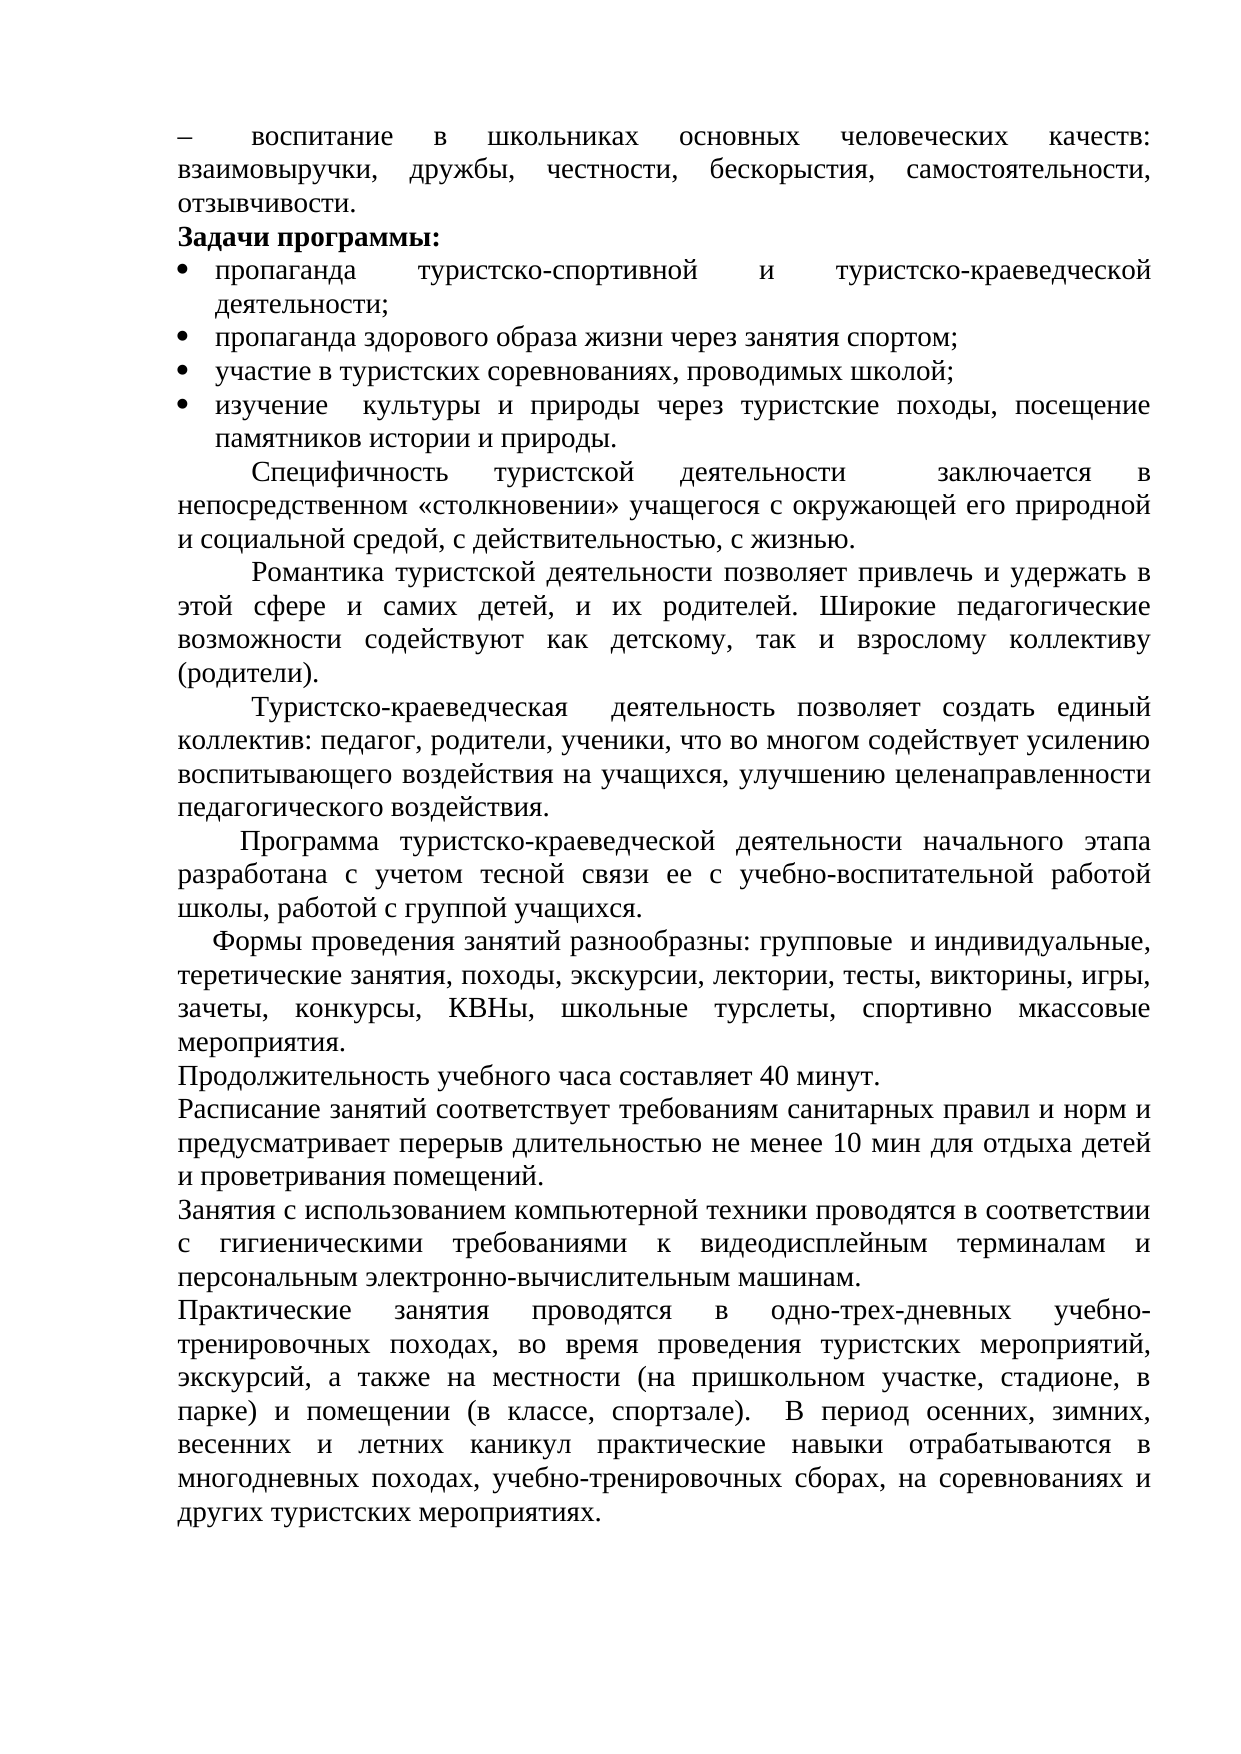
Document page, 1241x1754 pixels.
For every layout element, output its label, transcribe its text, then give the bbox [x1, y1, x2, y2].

text Практические занятия проводятся в одно-трех-дневных учебно-тренировочных походах, во время проведения туристских мероприятий, экскурсий, а также на местности (на пришкольном участке, стадионе, в парке) и помещении (в классе, спортзале). В период осенних, зимних, весенних и летних каникул практические навыки отрабатываются в многодневных походах, учебно-тренировочных сборах, на соревнованиях и других туристских мероприятиях. [177, 1292, 1152, 1527]
text Расписание занятий соответствует требованиям санитарных правил и норм и предусматривает перерыв длительностью не менее 10 мин для отдыха детей и проветривания помещений. [177, 1091, 1152, 1192]
list пропаганда туристско-спортивной и туристско-краеведческой деятельности; [177, 252, 1152, 319]
text Программа туристско-краеведческой деятельности начального этапа разработана с учетом тесной связи ее с учебно-воспитательной работой школы, работой с группой учащихся. [177, 823, 1152, 923]
list воспитание в школьниках основных человеческих качеств: взаимовыручки, дружбы, честности, бескорыстия, самостоятельности, отзывчивости. [177, 118, 1152, 219]
text Задачи программы: [177, 219, 1152, 252]
list изучение культуры и природы через туристские походы, посещение памятников истории и природы. [177, 387, 1152, 454]
list пропаганда здорового образа жизни через занятия спортом; [177, 319, 1152, 353]
text Формы проведения занятий разнообразны: групповые и индивидуальные, теретические занятия, походы, экскурсии, лектории, тесты, викторины, игры, зачеты, конкурсы, КВНы, школьные турслеты, спортивно мкассовые мероприятия. [177, 923, 1152, 1058]
text Занятия с использованием компьютерной техники проводятся в соответствии с гигиеническими требованиями к видеодисплейным терминалам и персональным электронно-вычислительным машинам. [177, 1192, 1152, 1292]
list участие в туристских соревнованиях, проводимых школой; [177, 353, 1152, 387]
text Продолжительность учебного часа составляет 40 минут. [177, 1058, 1152, 1091]
text Романтика туристской деятельности позволяет привлечь и удержать в этой сфере и самих детей, и их родителей. Широкие педагогические возможности содействуют как детскому, так и взрослому коллективу (родители). [177, 554, 1152, 689]
text Туристско-краеведческая деятельность позволяет создать единый коллектив: педагог, родители, ученики, что во многом содействует усилению воспитывающего воздействия на учащихся, улучшению целенаправленности педагогического воздействия. [177, 689, 1152, 823]
text Специфичность туристской деятельности заключается в непосредственном «столкновении» учащегося с окружающей его природной и социальной средой, с действительностью, с жизнью. [177, 454, 1152, 554]
